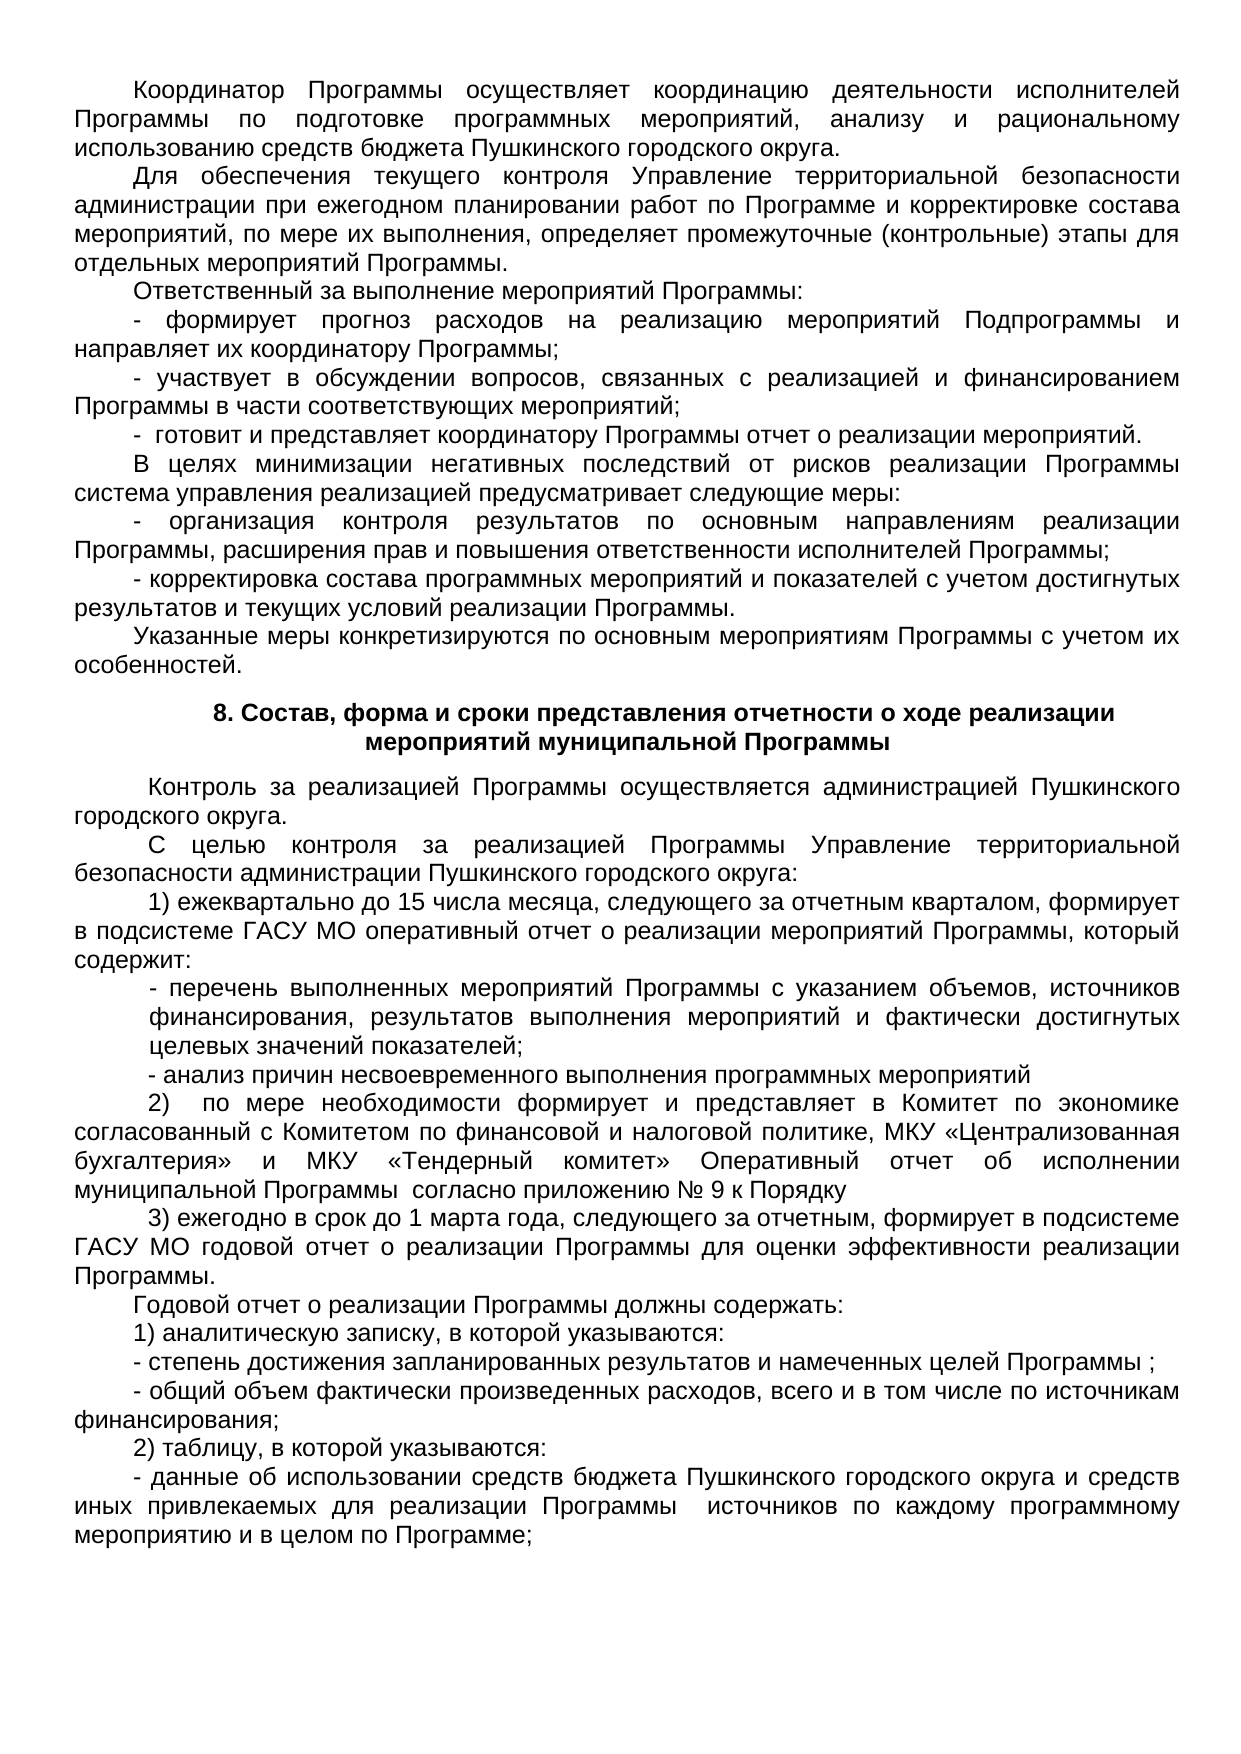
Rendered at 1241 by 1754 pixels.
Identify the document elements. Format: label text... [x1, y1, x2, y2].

text - корректировка состава программных мероприятий и показателей с учетом достигнутых результатов и текущих условий реализации Программы. [74, 564, 1181, 621]
text - формирует прогноз расходов на реализацию мероприятий Подпрограммы и направляет их координатору Программы; [74, 305, 1181, 362]
list - общий объем фактически произведенных расходов, всего и в том числе по источникам финансирования; [74, 1376, 1181, 1433]
text 3) ежегодно в срок до 1 марта года, следующего за отчетным, формирует в подсистеме ГАСУ МО годовой отчет о реализации Программы для оценки эффективности реализации Программы. [74, 1203, 1181, 1290]
text - данные об использовании средств бюджета Пушкинского городского округа и средств иных привлекаемых для реализации Программы источников по каждому программному мероприятию и в целом по Программе; [74, 1462, 1181, 1548]
text С целью контроля за реализацией Программы Управление территориальной безопасности администрации Пушкинского городского округа: [74, 830, 1181, 887]
text Контроль за реализацией Программы осуществляется администрацией Пушкинского городского округа. [74, 772, 1181, 830]
text Указанные меры конкретизируются по основным мероприятиям Программы с учетом их особенностей. [74, 621, 1181, 679]
text 2) таблицу, в которой указываются: [74, 1433, 1181, 1462]
text Годовой отчет о реализации Программы должны содержать: [74, 1290, 1181, 1318]
text - участвует в обсуждении вопросов, связанных с реализацией и финансированием Программы в части соответствующих мероприятий; [74, 362, 1181, 420]
text Ответственный за выполнение мероприятий Программы: [74, 276, 1181, 305]
list 1) аналитическую записку, в которой указываются: [74, 1318, 1181, 1347]
text - организация контроля результатов по основным направлениям реализации Программы, расширения прав и повышения ответственности исполнителей Программы; [74, 506, 1181, 564]
text - анализ причин несвоевременного выполнения программных мероприятий [74, 1060, 1181, 1088]
text - перечень выполненных мероприятий Программы с указанием объемов, источников финансирования, результатов выполнения мероприятий и фактически достигнутых целевых значений показателей; [149, 973, 1181, 1060]
text - готовит и представляет координатору Программы отчет о реализации мероприятий. [74, 420, 1181, 449]
text Координатор Программы осуществляет координацию деятельности исполнителей Программы по подготовке программных мероприятий, анализу и рациональному использованию средств бюджета Пушкинского городского округа. [74, 75, 1181, 161]
text 8. Состав, форма и сроки представления отчетности о ходе реализации мероприятий муниципальной Программы [74, 698, 1181, 755]
text 1) ежеквартально до 15 числа месяца, следующего за отчетным кварталом, формирует в подсистеме ГАСУ МО оперативный отчет о реализации мероприятий Программы, который содержит: [74, 887, 1181, 973]
text В целях минимизации негативных последствий от рисков реализации Программы система управления реализацией предусматривает следующие меры: [74, 449, 1181, 506]
list - степень достижения запланированных результатов и намеченных целей Программы ; [74, 1347, 1181, 1376]
text 2) по мере необходимости формирует и представляет в Комитет по экономике согласованный с Комитетом по финансовой и налоговой политике, МКУ «Централизованная бухгалтерия» и МКУ «Тендерный комитет» Оперативный отчет об исполнении муниципальной Программы согласно приложению № 9 к Порядку [74, 1088, 1181, 1203]
text Для обеспечения текущего контроля Управление территориальной безопасности администрации при ежегодном планировании работ по Программе и корректировке состава мероприятий, по мере их выполнения, определяет промежуточные (контрольные) этапы для отдельных мероприятий Программы. [74, 161, 1181, 276]
